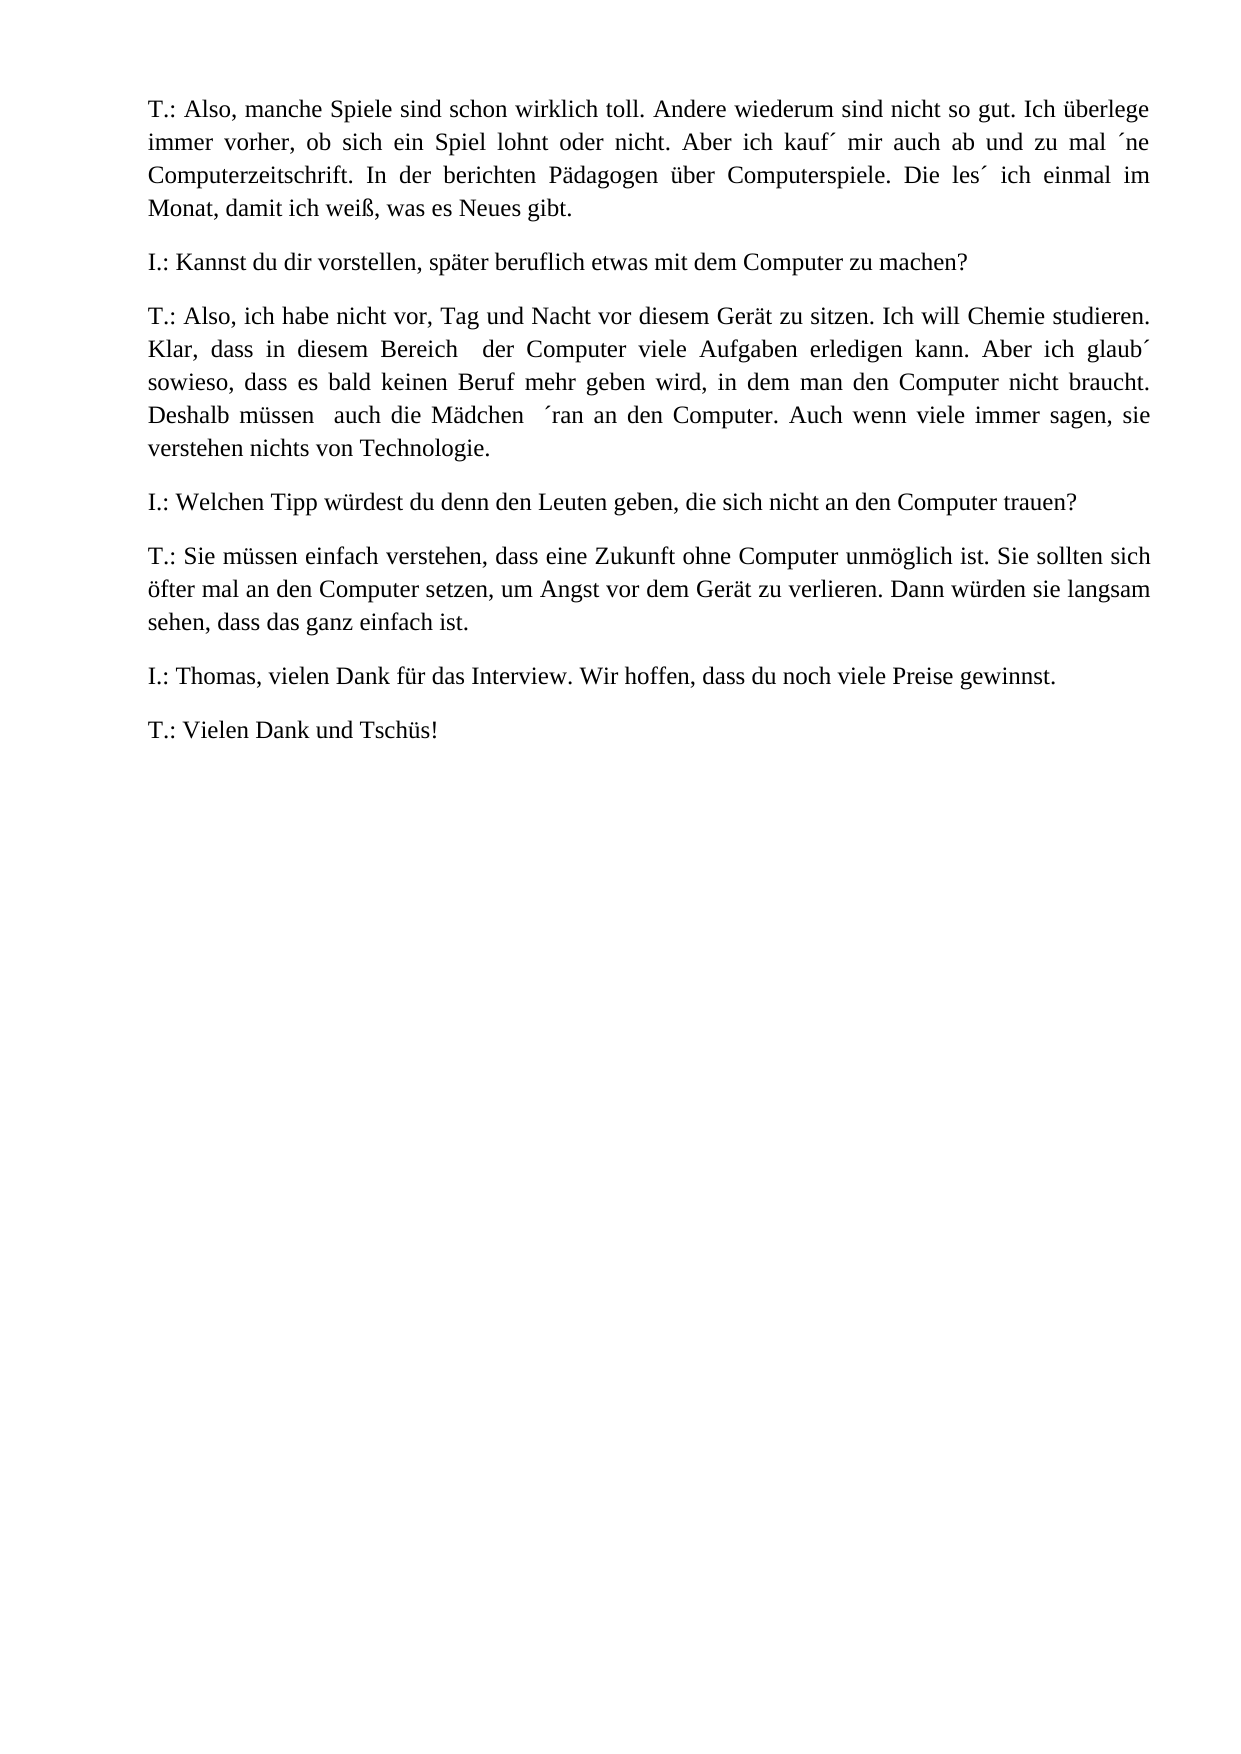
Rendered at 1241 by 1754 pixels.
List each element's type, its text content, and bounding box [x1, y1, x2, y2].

text T.: Vielen Dank und Tschüs! [148, 715, 1152, 743]
text T.: Also, ich habe nicht vor, Tag und Nacht vor diesem Gerät zu sitzen. Ich will Chemie studieren. Klar, dass in diesem Bereich der Computer viele Aufgaben erledigen kann. Aber ich glaub´ sowieso, dass es bald keinen Beruf mehr geben wird, in dem man den Computer nicht braucht. Deshalb müssen auch die Mädchen ´ran an den Computer. Auch wenn viele immer sagen, sie verstehen nichts von Technologie. [148, 301, 1152, 462]
text T.: Also, manche Spiele sind schon wirklich toll. Andere wiederum sind nicht so gut. Ich überlege immer vorher, ob sich ein Spiel lohnt oder nicht. Aber ich kauf´ mir auch ab und zu mal ´ne Computerzeitschrift. In der berichten Pädagogen über Computerspiele. Die les´ ich einmal im Monat, damit ich weiß, was es Neues gibt. [148, 94, 1152, 222]
text I.: Kannst du dir vorstellen, später beruflich etwas mit dem Computer zu machen? [148, 247, 1152, 276]
text I.: Welchen Tipp würdest du denn den Leuten geben, die sich nicht an den Computer trauen? [148, 487, 1152, 516]
text T.: Sie müssen einfach verstehen, dass eine Zukunft ohne Computer unmöglich ist. Sie sollten sich öfter mal an den Computer setzen, um Angst vor dem Gerät zu verlieren. Dann würden sie langsam sehen, dass das ganz einfach ist. [148, 541, 1152, 636]
text I.: Thomas, vielen Dank für das Interview. Wir hoffen, dass du noch viele Preise gewinnst. [148, 661, 1152, 690]
